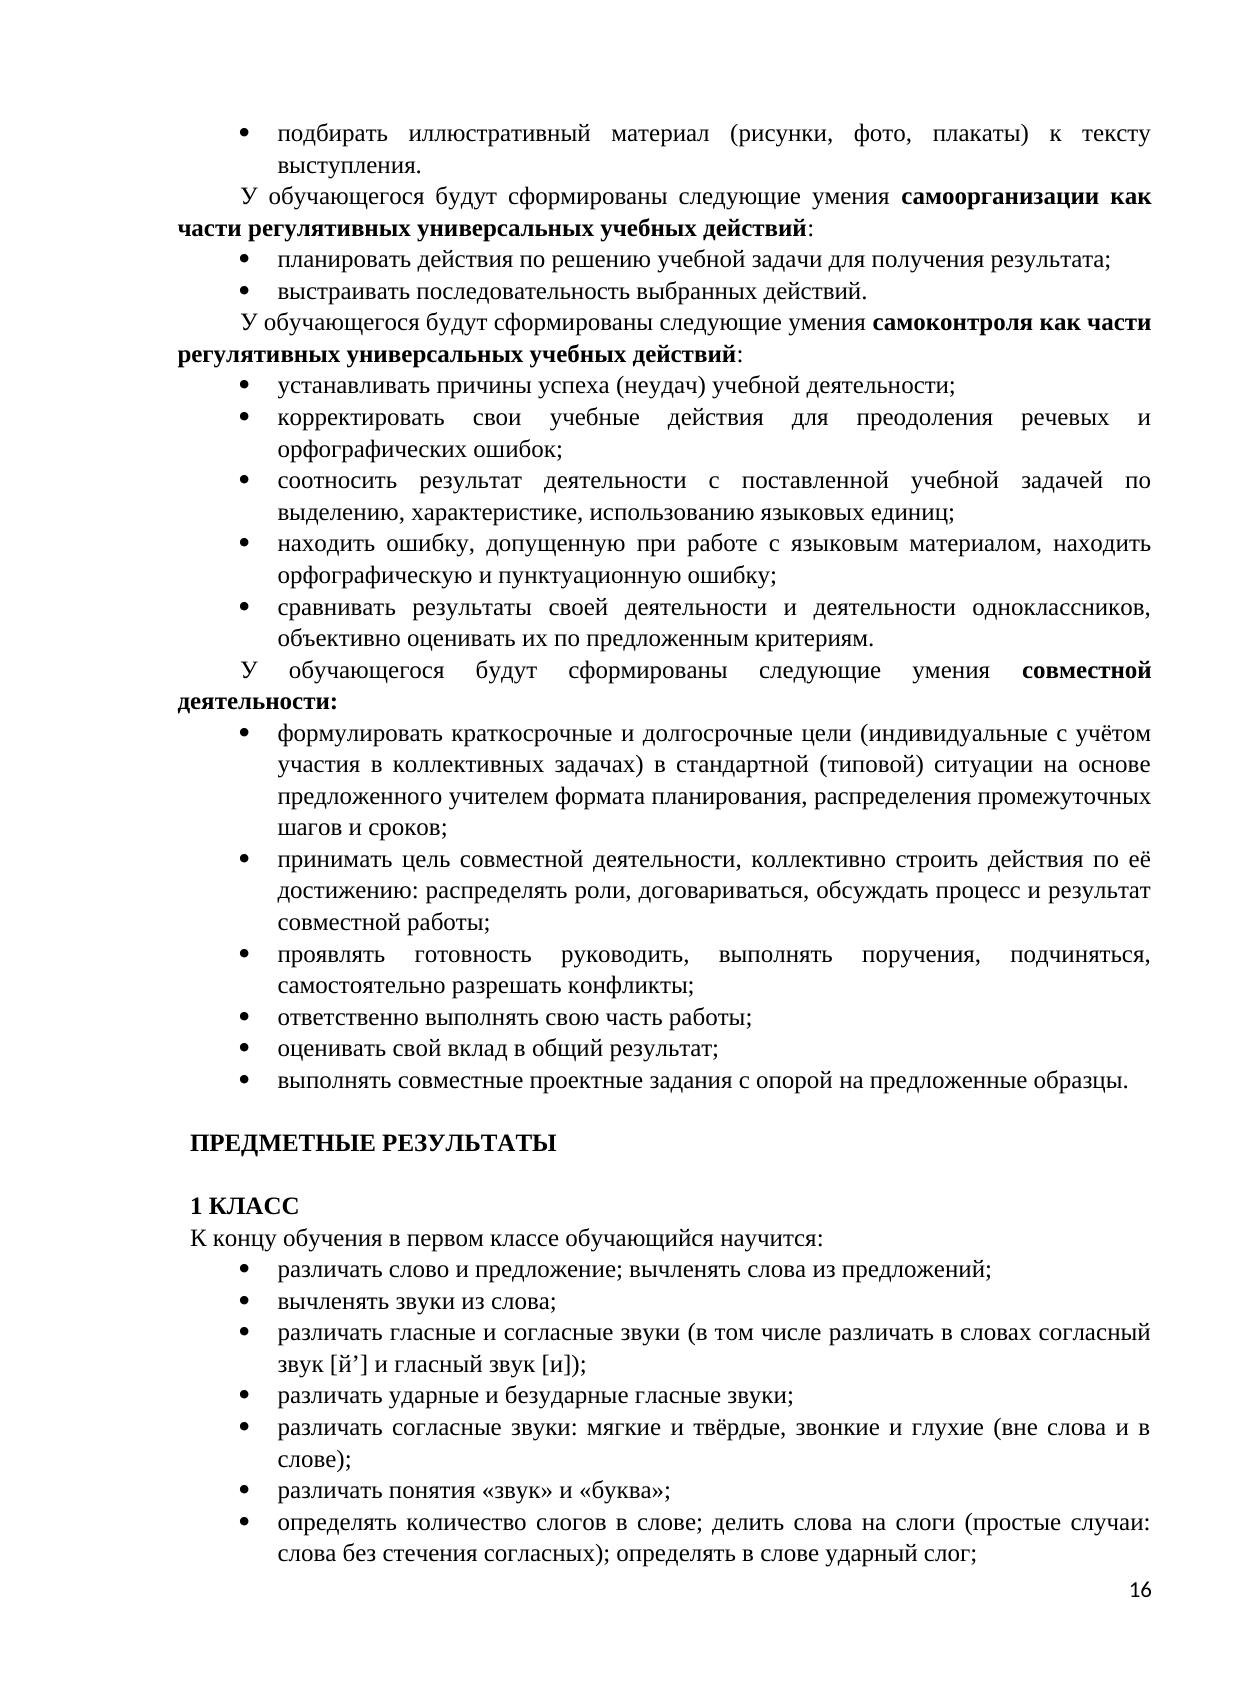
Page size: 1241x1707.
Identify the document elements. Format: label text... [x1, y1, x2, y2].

text У обучающегося будут сформированы следующие умения самоконтроля как части регулятивных универсальных учебных действий: [177, 307, 1152, 368]
list различать гласные и согласные звуки (в том числе различать в словах согласный звук [й’] и гласный звук [и]); [240, 1317, 1152, 1378]
list планировать действия по решению учебной задачи для получения результата; [240, 244, 1152, 273]
list корректировать свои учебные действия для преодоления речевых и орфографических ошибок; [240, 402, 1152, 462]
list различать слово и предложение; вычленять слова из предложений; [240, 1254, 1152, 1283]
list принимать цель совместной деятельности, коллективно строить действия по её достижению: распределять роли, договариваться, обсуждать процесс и результат совместной работы; [240, 844, 1152, 936]
text К концу обучения в первом классе обучающийся научится: [190, 1223, 1152, 1252]
text 1 КЛАСС [190, 1191, 1152, 1220]
list различать понятия «звук» и «буква»; [240, 1475, 1152, 1504]
list различать согласные звуки: мягкие и твёрдые, звонкие и глухие (вне слова и в слове); [240, 1412, 1152, 1472]
list соотносить результат деятельности с поставленной учебной задачей по выделению, характеристике, использованию языковых единиц; [240, 465, 1152, 526]
text ПРЕДМЕТНЫЕ РЕЗУЛЬТАТЫ [190, 1128, 1152, 1157]
list определять количество слогов в слове; делить слова на слоги (простые случаи: слова без стечения согласных); определять в слове ударный слог; [240, 1507, 1152, 1567]
list проявлять готовность руководить, выполнять поручения, подчиняться, самостоятельно разрешать конфликты; [240, 939, 1152, 999]
text У обучающегося будут сформированы следующие умения совместной деятельности: [177, 655, 1152, 715]
list устанавливать причины успеха (неудач) учебной деятельности; [240, 371, 1152, 399]
list вычленять звуки из слова; [240, 1286, 1152, 1315]
list формулировать краткосрочные и долгосрочные цели (индивидуальные с учётом участия в коллективных задачах) в стандартной (типовой) ситуации на основе предложенного учителем формата планирования, распределения промежуточных шагов и сроков; [240, 718, 1152, 841]
list сравнивать результаты своей деятельности и деятельности одноклассников, объективно оценивать их по предложенным критериям. [240, 592, 1152, 652]
list подбирать иллюстративный материал (рисунки, фото, плакаты) к тексту выступления. [240, 118, 1152, 178]
list выполнять совместные проектные задания с опорой на предложенные образцы. [240, 1065, 1152, 1094]
list различать ударные и безударные гласные звуки; [240, 1381, 1152, 1409]
list находить ошибку, допущенную при работе с языковым материалом, находить орфографическую и пунктуационную ошибку; [240, 528, 1152, 589]
list оценивать свой вклад в общий результат; [240, 1033, 1152, 1062]
list ответственно выполнять свою часть работы; [240, 1002, 1152, 1031]
list выстраивать последовательность выбранных действий. [240, 276, 1152, 305]
text У обучающегося будут сформированы следующие умения самоорганизации как части регулятивных универсальных учебных действий: [177, 181, 1152, 242]
